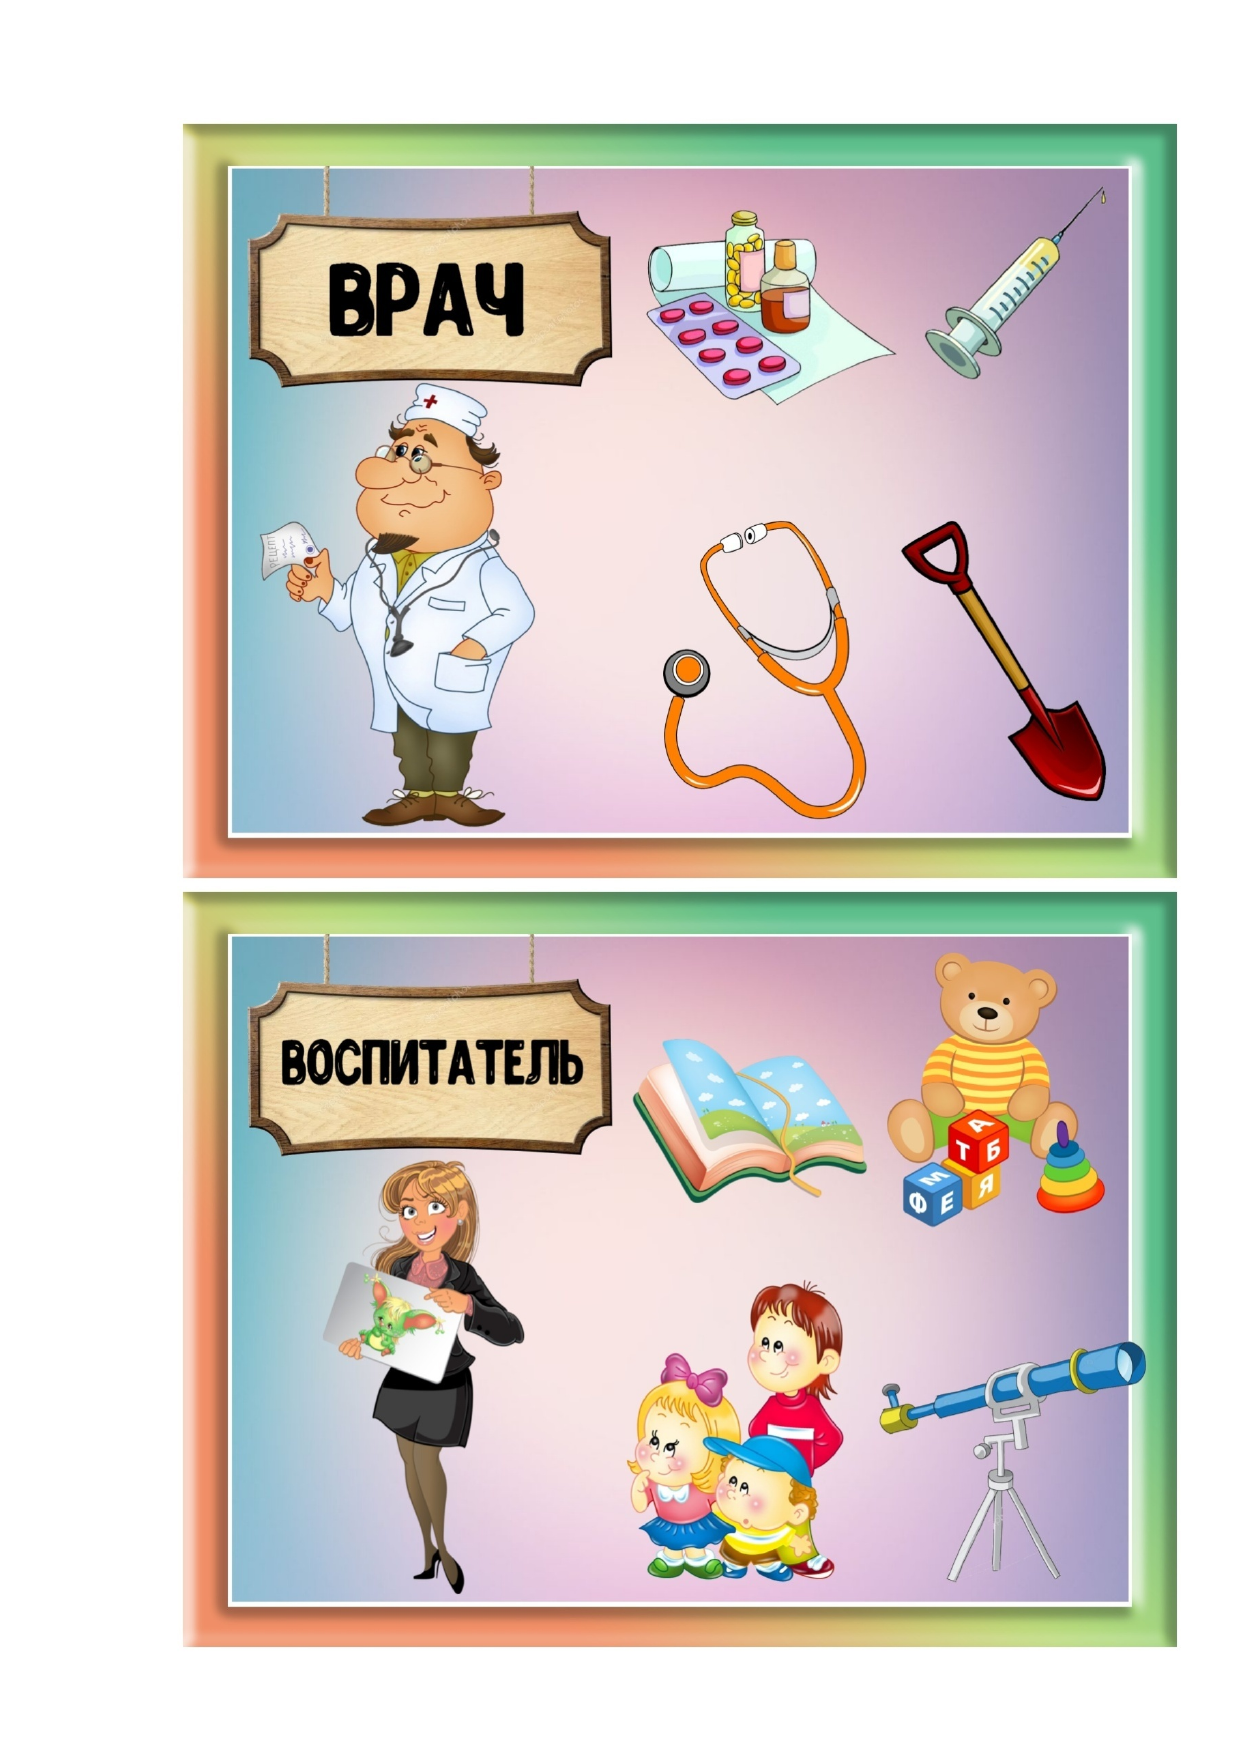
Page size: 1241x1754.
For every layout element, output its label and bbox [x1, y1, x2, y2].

picture [177, 886, 1182, 1652]
picture [177, 118, 1182, 883]
